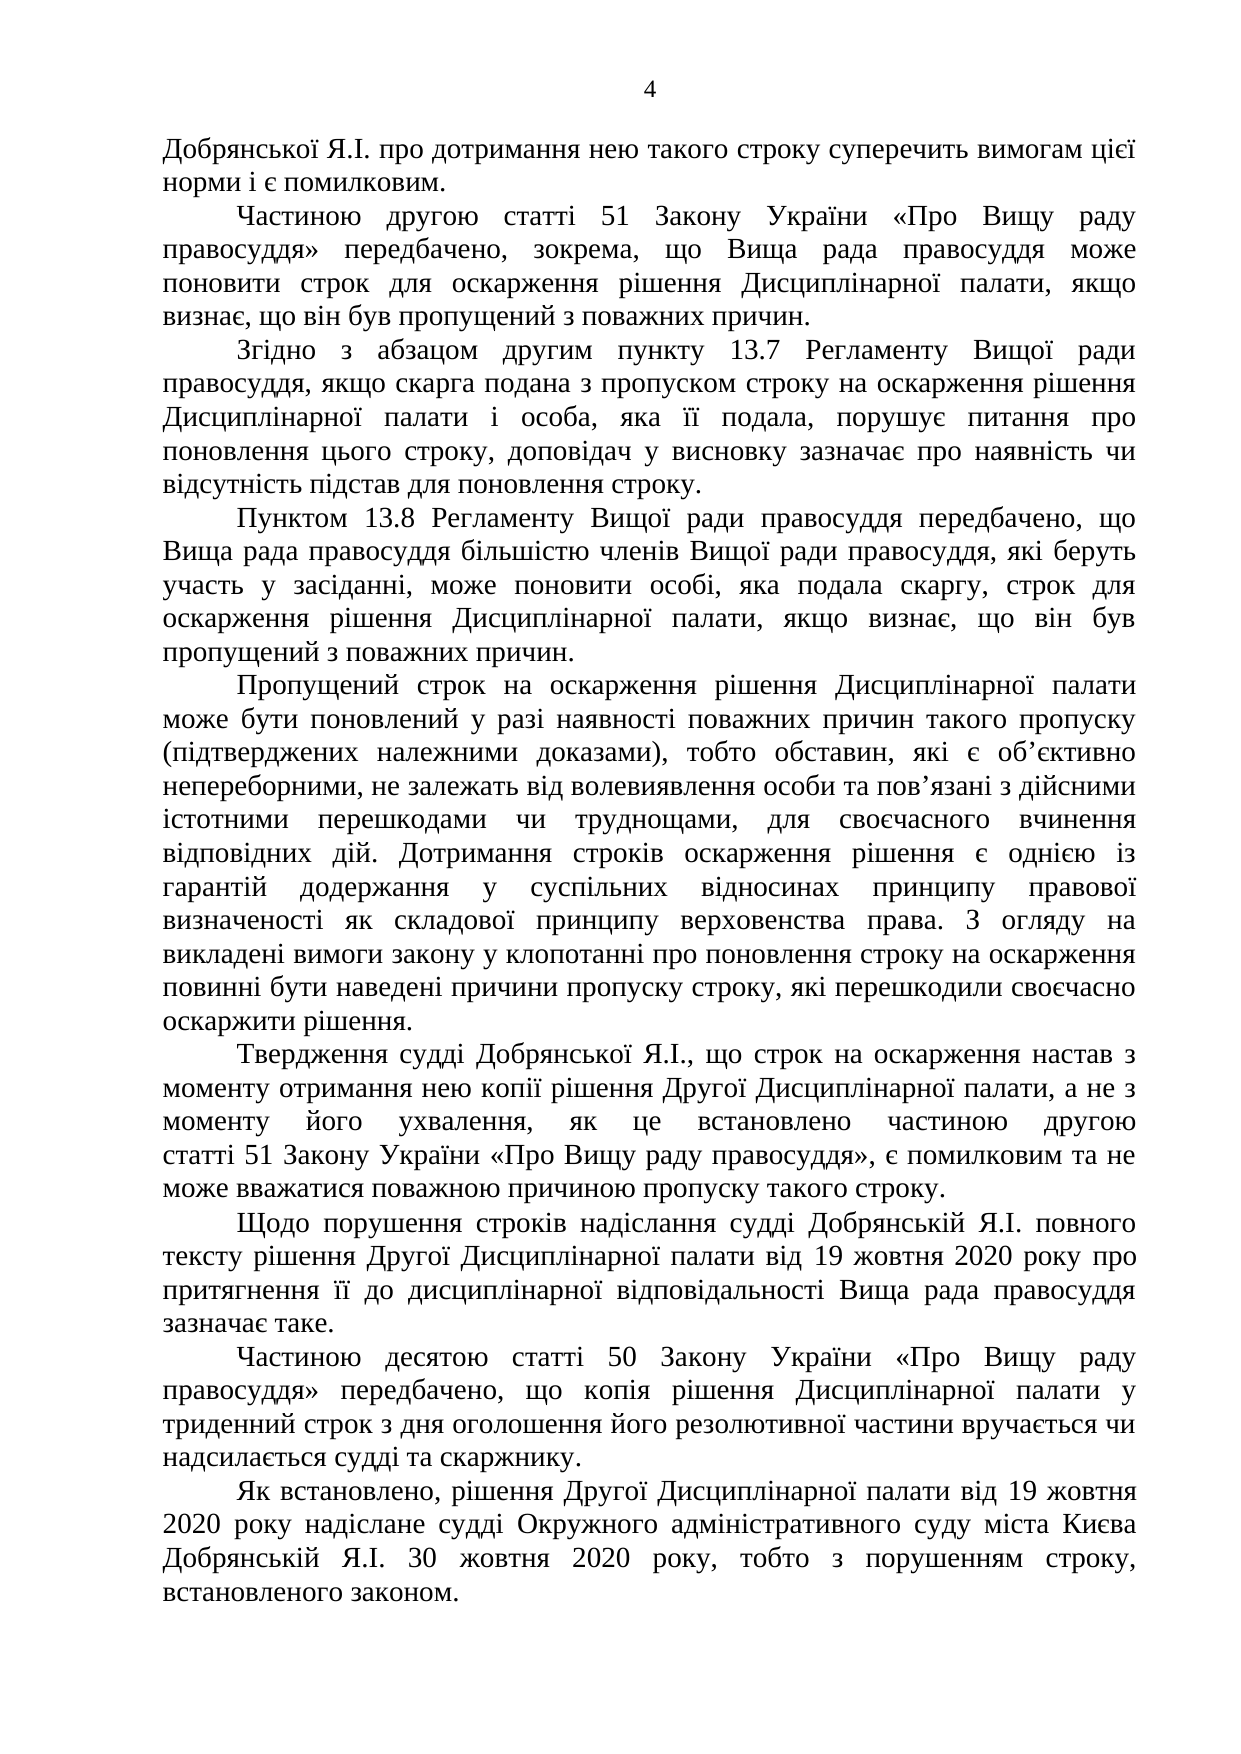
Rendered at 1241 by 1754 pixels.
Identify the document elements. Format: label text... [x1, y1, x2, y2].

text Частиною другою статті 51 Закону України «Про Вищу раду правосуддя» передбачено, зокрема, що Вища рада правосуддя може поновити строк для оскарження рішення Дисциплінарної палати, якщо визнає, що він був пропущений з поважних причин. [162, 198, 1137, 333]
text Згідно з абзацом другим пункту 13.7 Регламенту Вищої ради правосуддя, якщо скарга подана з пропуском строку на оскарження рішення Дисциплінарної палати і особа, яка її подала, порушує питання про поновлення цього строку, доповідач у висновку зазначає про наявність чи відсутність підстав для поновлення строку. [162, 333, 1137, 500]
text Частиною десятою статті 50 Закону України «Про Вищу раду правосуддя» передбачено, що копія рішення Дисциплінарної палати у триденний строк з дня оголошення його резолютивної частини вручається чи надсилається судді та скаржнику. [162, 1339, 1137, 1473]
text Твердження судді Добрянської Я.І., що строк на оскарження настав з моменту отримання нею копії рішення Другої Дисциплінарної палати, а не з моменту його ухвалення, як це встановлено частиною другою статті 51 Закону України «Про Вищу раду правосуддя», є помилковим та не може вважатися поважною причиною пропуску такого строку. [162, 1037, 1137, 1205]
text Пунктом 13.8 Регламенту Вищої ради правосуддя передбачено, що Вища рада правосуддя більшістю членів Вищої ради правосуддя, які беруть участь у засіданні, може поновити особі, яка подала скаргу, строк для оскарження рішення Дисциплінарної палати, якщо визнає, що він був пропущений з поважних причин. [162, 500, 1137, 668]
text Пропущений строк на оскарження рішення Дисциплінарної палати може бути поновлений у разі наявності поважних причин такого пропуску (підтверджених належними доказами), тобто обставин, які є об’єктивно непереборними, не залежать від волевиявлення особи та пов’язані з дійсними істотними перешкодами чи труднощами, для своєчасного вчинення відповідних дій. Дотримання строків оскарження рішення є однією із гарантій додержання у суспільних відносинах принципу правової визначеності як складової принципу верховенства права. З огляду на викладені вимоги закону у клопотанні про поновлення строку на оскарження повинні бути наведені причини пропуску строку, які перешкодили своєчасно оскаржити рішення. [162, 668, 1137, 1037]
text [162, 131, 1137, 198]
text Як встановлено, рішення Другої Дисциплінарної палати від 19 жовтня 2020 року надіслане судді Окружного адміністративного суду міста Києва Добрянській Я.І. 30 жовтня 2020 року, тобто з порушенням строку, встановленого законом. [162, 1473, 1137, 1607]
text Щодо порушення строків надіслання судді Добрянській Я.І. повного тексту рішення Другої Дисциплінарної палати від 19 жовтня 2020 року про притягнення її до дисциплінарної відповідальності Вища рада правосуддя зазначає таке. [162, 1205, 1137, 1339]
